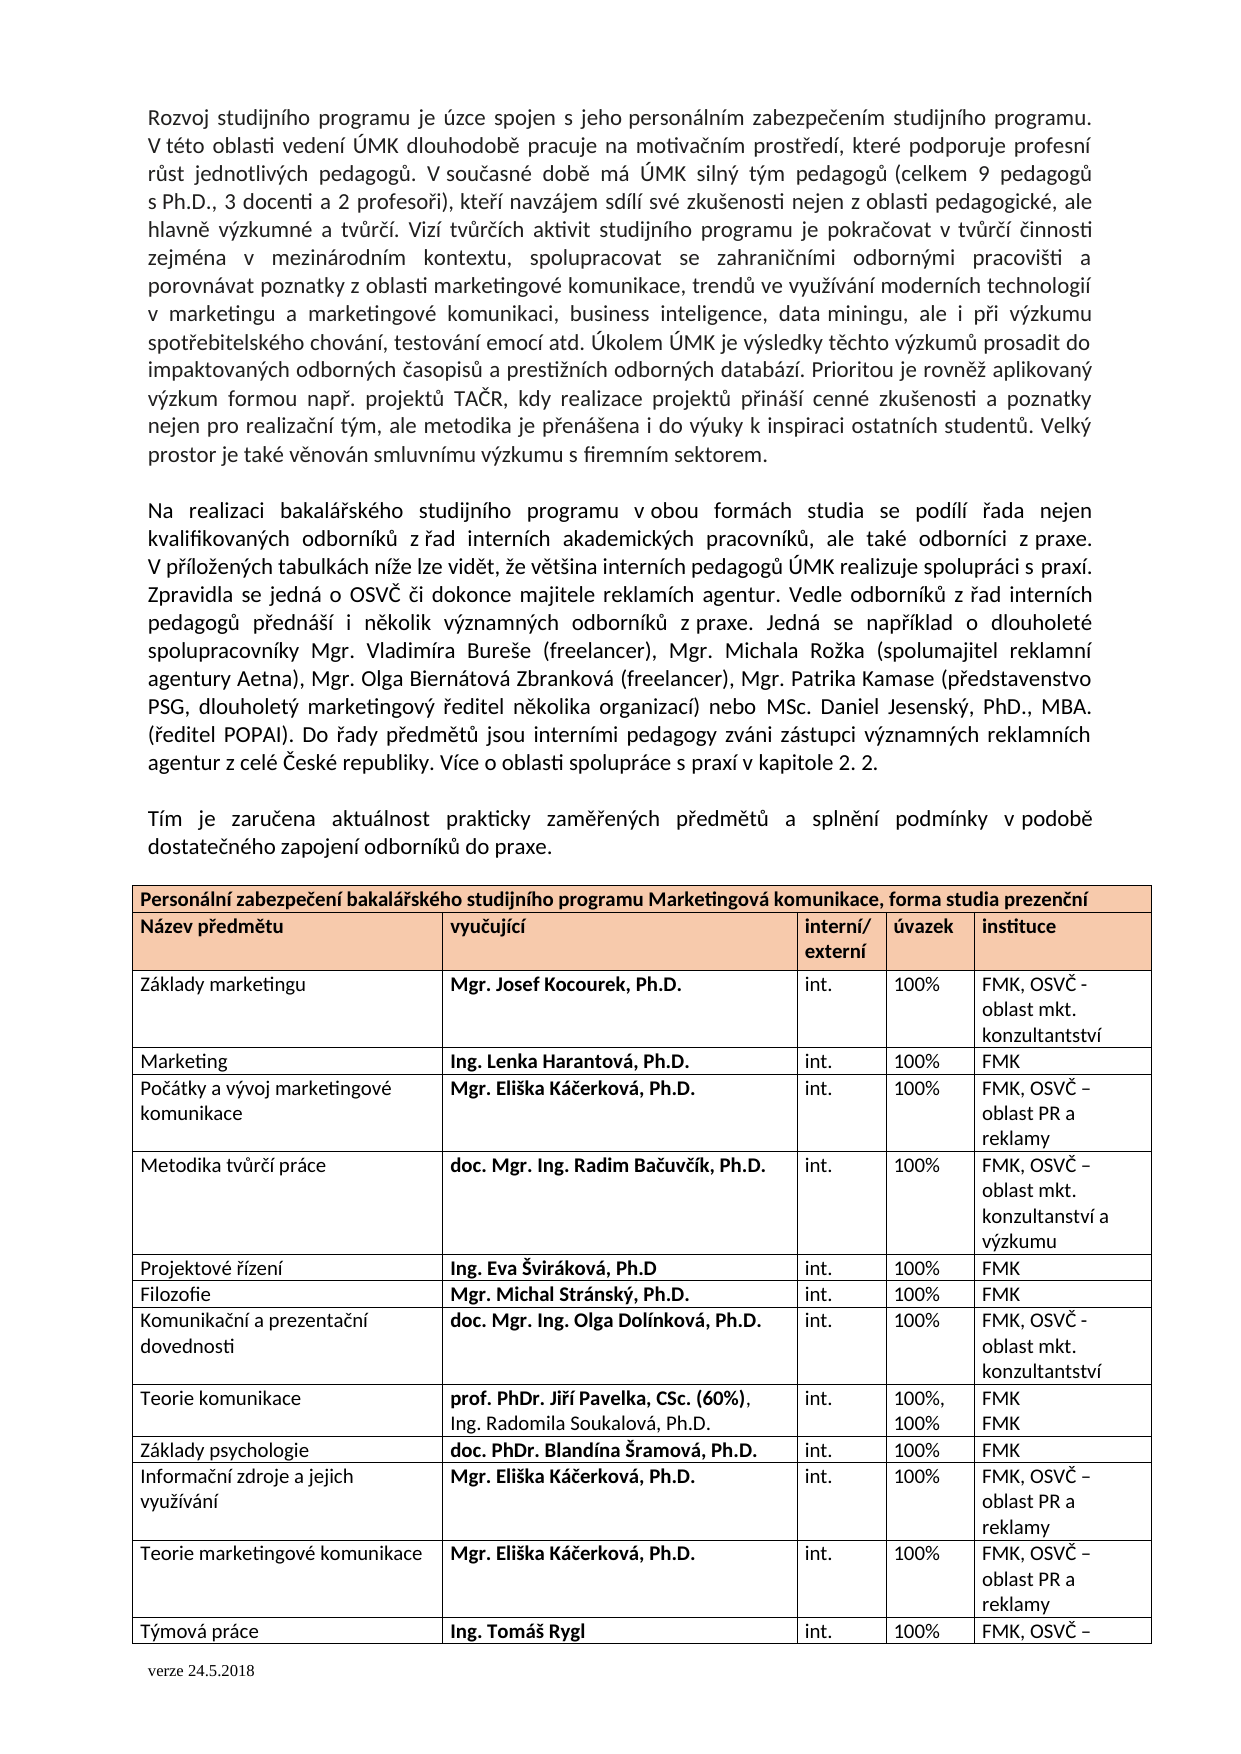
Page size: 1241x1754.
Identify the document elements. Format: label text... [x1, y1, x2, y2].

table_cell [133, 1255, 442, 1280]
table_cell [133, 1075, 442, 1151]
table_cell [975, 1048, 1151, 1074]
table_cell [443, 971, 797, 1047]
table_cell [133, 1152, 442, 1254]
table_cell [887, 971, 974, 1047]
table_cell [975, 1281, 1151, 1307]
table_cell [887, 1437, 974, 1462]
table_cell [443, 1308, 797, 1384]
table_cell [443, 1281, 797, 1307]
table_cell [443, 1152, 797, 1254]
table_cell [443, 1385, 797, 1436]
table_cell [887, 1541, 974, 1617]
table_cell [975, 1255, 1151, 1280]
text Rozvoj studijního programu je úzce spojen s jeho personálním zabezpečením studijního programu. V této oblasti vedení ÚMK dlouhodobě pracuje na motivačním prostředí, které podporuje profesní růst jednotlivých pedagogů. V současné době má ÚMK silný tým pedagogů (celkem 9 pedagogů s Ph.D., 3 docenti a 2 profesoři), kteří navzájem sdílí své zkušenosti nejen z oblasti pedagogické, ale hlavně výzkumné a tvůrčí. Vizí tvůrčích aktivit studijního programu je pokračovat v tvůrčí činnosti zejména v mezinárodním kontextu, spolupracovat se zahraničními odbornými pracovišti a porovnávat poznatky z oblasti marketingové komunikace, trendů ve využívání moderních technologií v marketingu a marketingové komunikaci, business inteligence, data miningu, ale i při výzkumu spotřebitelského chování, testování emocí atd. Úkolem ÚMK je výsledky těchto výzkumů prosadit do impaktovaných odborných časopisů a prestižních odborných databází. Prioritou je rovněž aplikovaný výzkum formou např. projektů TAČR, kdy realizace projektů přináší cenné zkušenosti a poznatky nejen pro realizační tým, ale metodika je přenášena i do výuky k inspiraci ostatních studentů. Velký prostor je také věnován smluvnímu výzkumu s firemním sektorem. [148, 103, 1093, 468]
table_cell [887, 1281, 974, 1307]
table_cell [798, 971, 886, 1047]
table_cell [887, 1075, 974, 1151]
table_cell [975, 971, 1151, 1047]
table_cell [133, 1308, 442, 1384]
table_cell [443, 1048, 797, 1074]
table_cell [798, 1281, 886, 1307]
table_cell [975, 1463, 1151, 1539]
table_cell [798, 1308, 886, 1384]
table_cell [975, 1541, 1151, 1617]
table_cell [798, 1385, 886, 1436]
text Tím je zaručena aktuálnost prakticky zaměřených předmětů a splnění podmínky v podobě dostatečného zapojení odborníků do praxe. [148, 804, 1093, 860]
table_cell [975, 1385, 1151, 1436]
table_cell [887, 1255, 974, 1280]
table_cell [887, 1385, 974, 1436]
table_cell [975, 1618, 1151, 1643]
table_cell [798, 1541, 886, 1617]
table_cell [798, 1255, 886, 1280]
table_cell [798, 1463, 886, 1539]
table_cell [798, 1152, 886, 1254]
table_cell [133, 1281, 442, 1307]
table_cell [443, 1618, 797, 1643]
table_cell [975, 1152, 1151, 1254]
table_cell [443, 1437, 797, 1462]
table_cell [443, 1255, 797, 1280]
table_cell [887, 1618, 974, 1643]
text Na realizaci bakalářského studijního programu v obou formách studia se podílí řada nejen kvalifikovaných odborníků z řad interních akademických pracovníků, ale také odborníci z praxe. V příložených tabulkách níže lze vidět, že většina interních pedagogů ÚMK realizuje spolupráci s praxí. Zpravidla se jedná o OSVČ či dokonce majitele reklamích agentur. Vedle odborníků z řad interních pedagogů přednáší i několik významných odborníků z praxe. Jedná se například o dlouholeté spolupracovníky Mgr. Vladimíra Bureše (freelancer), Mgr. Michala Rožka (spolumajitel reklamní agentury Aetna), Mgr. Olga Biernátová Zbranková (freelancer), Mgr. Patrika Kamase (představenstvo PSG, dlouholetý marketingový ředitel několika organizací) nebo MSc. Daniel Jesenský, PhD., MBA. (ředitel POPAI). Do řady předmětů jsou interními pedagogy zváni zástupci významných reklamních agentur z celé České republiky. Více o oblasti spolupráce s praxí v kapitole 2. 2. [148, 496, 1093, 776]
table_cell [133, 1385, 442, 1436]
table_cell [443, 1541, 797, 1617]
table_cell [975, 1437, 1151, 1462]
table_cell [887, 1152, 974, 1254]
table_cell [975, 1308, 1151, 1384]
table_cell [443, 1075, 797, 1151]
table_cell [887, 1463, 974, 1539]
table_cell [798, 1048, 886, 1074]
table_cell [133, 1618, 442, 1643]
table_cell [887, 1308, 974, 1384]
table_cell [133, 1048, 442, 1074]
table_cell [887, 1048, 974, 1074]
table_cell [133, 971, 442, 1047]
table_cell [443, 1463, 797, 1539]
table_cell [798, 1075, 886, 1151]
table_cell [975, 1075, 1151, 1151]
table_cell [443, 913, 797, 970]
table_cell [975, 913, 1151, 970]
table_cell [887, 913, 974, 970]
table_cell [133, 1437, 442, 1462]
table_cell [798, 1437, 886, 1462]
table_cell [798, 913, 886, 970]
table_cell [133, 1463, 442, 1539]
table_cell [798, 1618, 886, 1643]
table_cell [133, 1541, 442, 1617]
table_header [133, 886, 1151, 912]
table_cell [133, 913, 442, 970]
